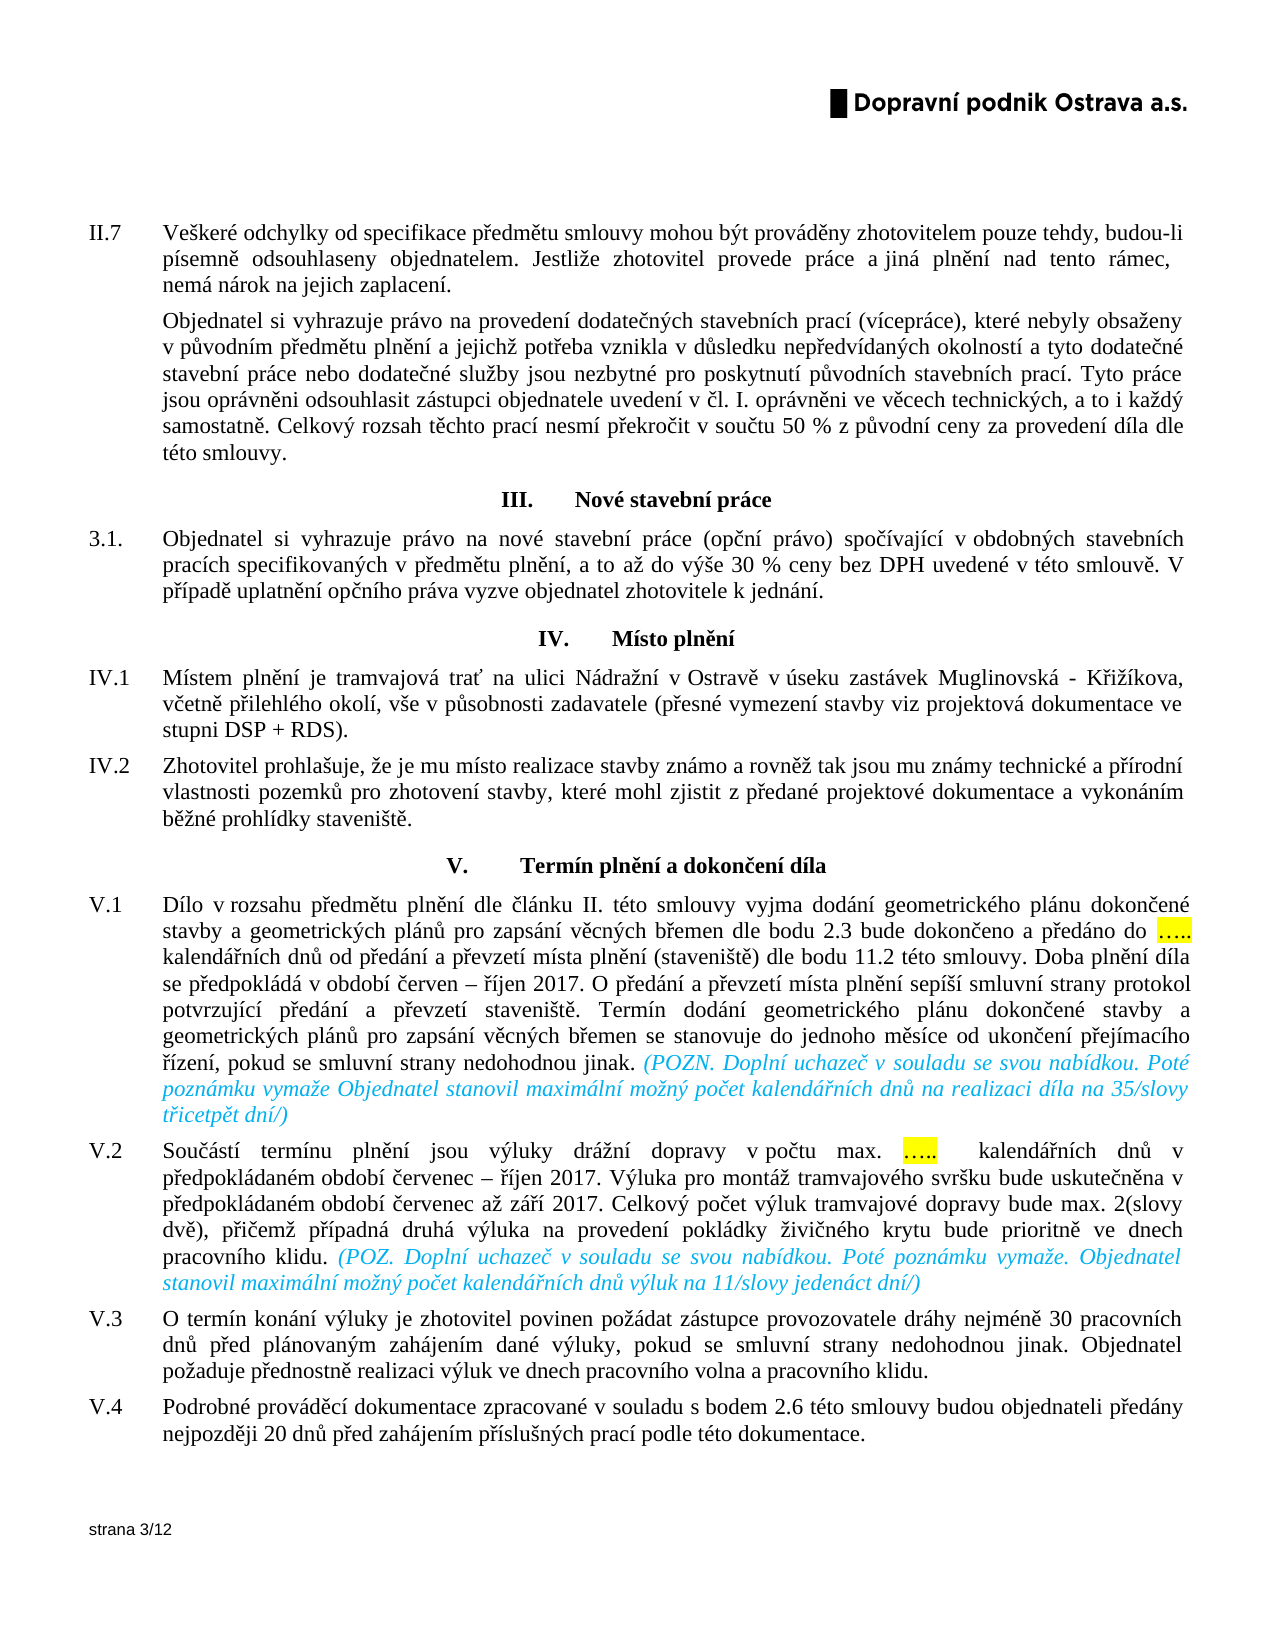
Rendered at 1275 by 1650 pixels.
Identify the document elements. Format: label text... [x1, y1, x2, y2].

list O termín konání výluky je zhotovitel povinen požádat zástupce provozovatele dráhy nejméně 30 pracovních dnů před plánovaným zahájením dané výluky, pokud se smluvní strany nedohodnou jinak. Objednatel požaduje přednostně realizaci výluk ve dnech pracovního volna a pracovního klidu. [89, 1305, 1184, 1384]
subtitle Nové stavební práce [89, 486, 1184, 512]
list Dílo v rozsahu předmětu plnění dle článku II. této smlouvy vyjma dodání geometrického plánu dokončené stavby a geometrických plánů pro zapsání věcných břemen dle bodu 2.3 bude dokončeno a předáno do ….. kalendářních dnů od předání a převzetí místa plnění (staveniště) dle bodu 11.2 této smlouvy. Doba plnění díla se předpokládá v období červen – říjen 2017. O předání a převzetí místa plnění sepíší smluvní strany protokol potvrzující předání a převzetí staveniště. Termín dodání geometrického plánu dokončené stavby a geometrických plánů pro zapsání věcných břemen se stanovuje do jednoho měsíce od ukončení přejímacího řízení, pokud se smluvní strany nedohodnou jinak. (POZN. Doplní uchazeč v souladu se svou nabídkou. Poté poznámku vymaže Objednatel stanovil maximální možný počet kalendářních dnů na realizaci díla na 35/slovy třicetpět dní/) [89, 891, 1192, 1128]
subtitle Termín plnění a dokončení díla [89, 852, 1184, 878]
list Místem plnění je tramvajová trať na ulici Nádražní v Ostravě v úseku zastávek Muglinovská - Křižíkova, včetně přilehlého okolí, vše v působnosti zadavatele (přesné vymezení stavby viz projektová dokumentace ve stupni DSP + RDS). [89, 663, 1184, 743]
list Objednatel si vyhrazuje právo na provedení dodatečných stavebních prací (vícepráce), které nebyly obsaženy v původním předmětu plnění a jejichž potřeba vznikla v důsledku nepředvídaných okolností a tyto dodatečné stavební práce nebo dodatečné služby jsou nezbytné pro poskytnutí původních stavebních prací. Tyto práce jsou oprávněni odsouhlasit zástupci objednatele uvedení v čl. I. oprávněni ve věcech technických, a to i každý samostatně. Celkový rozsah těchto prací nesmí překročit v součtu 50 % z původní ceny za provedení díla dle této smlouvy. [162, 307, 1184, 465]
list Objednatel si vyhrazuje právo na nové stavební práce (opční právo) spočívající v obdobných stavebních pracích specifikovaných v předmětu plnění, a to až do výše 30 % ceny bez DPH uvedené v této smlouvě. V případě uplatnění opčního práva vyzve objednatel zhotovitele k jednání. [89, 525, 1184, 604]
list Zhotovitel prohlašuje, že je mu místo realizace stavby známo a rovněž tak jsou mu známy technické a přírodní vlastnosti pozemků pro zhotovení stavby, které mohl zjistit z předané projektové dokumentace a vykonáním běžné prohlídky staveniště. [89, 752, 1184, 831]
list Veškeré odchylky od specifikace předmětu smlouvy mohou být prováděny zhotovitelem pouze tehdy, budou-li písemně odsouhlaseny objednatelem. Jestliže zhotovitel provede práce a jiná plnění nad tento rámec, nemá nárok na jejich zaplacení. [89, 218, 1184, 298]
subtitle Místo plnění [89, 625, 1184, 651]
picture [830, 89, 1187, 118]
list Součástí termínu plnění jsou výluky drážní dopravy v počtu max. ….. kalendářních dnů v předpokládaném období červenec – říjen 2017. Výluka pro montáž tramvajového svršku bude uskutečněna v předpokládaném období červenec až září 2017. Celkový počet výluk tramvajové dopravy bude max. 2(slovy dvě), přičemž případná druhá výluka na provedení pokládky živičného krytu bude prioritně ve dnech pracovního klidu. (POZ. Doplní uchazeč v souladu se svou nabídkou. Poté poznámku vymaže. Objednatel stanovil maximální možný počet kalendářních dnů výluk na 11/slovy jedenáct dní/) [89, 1137, 1184, 1295]
list Podrobné prováděcí dokumentace zpracované v souladu s bodem 2.6 této smlouvy budou objednateli předány nejpozději 20 dnů před zahájením příslušných prací podle této dokumentace. [89, 1393, 1184, 1446]
